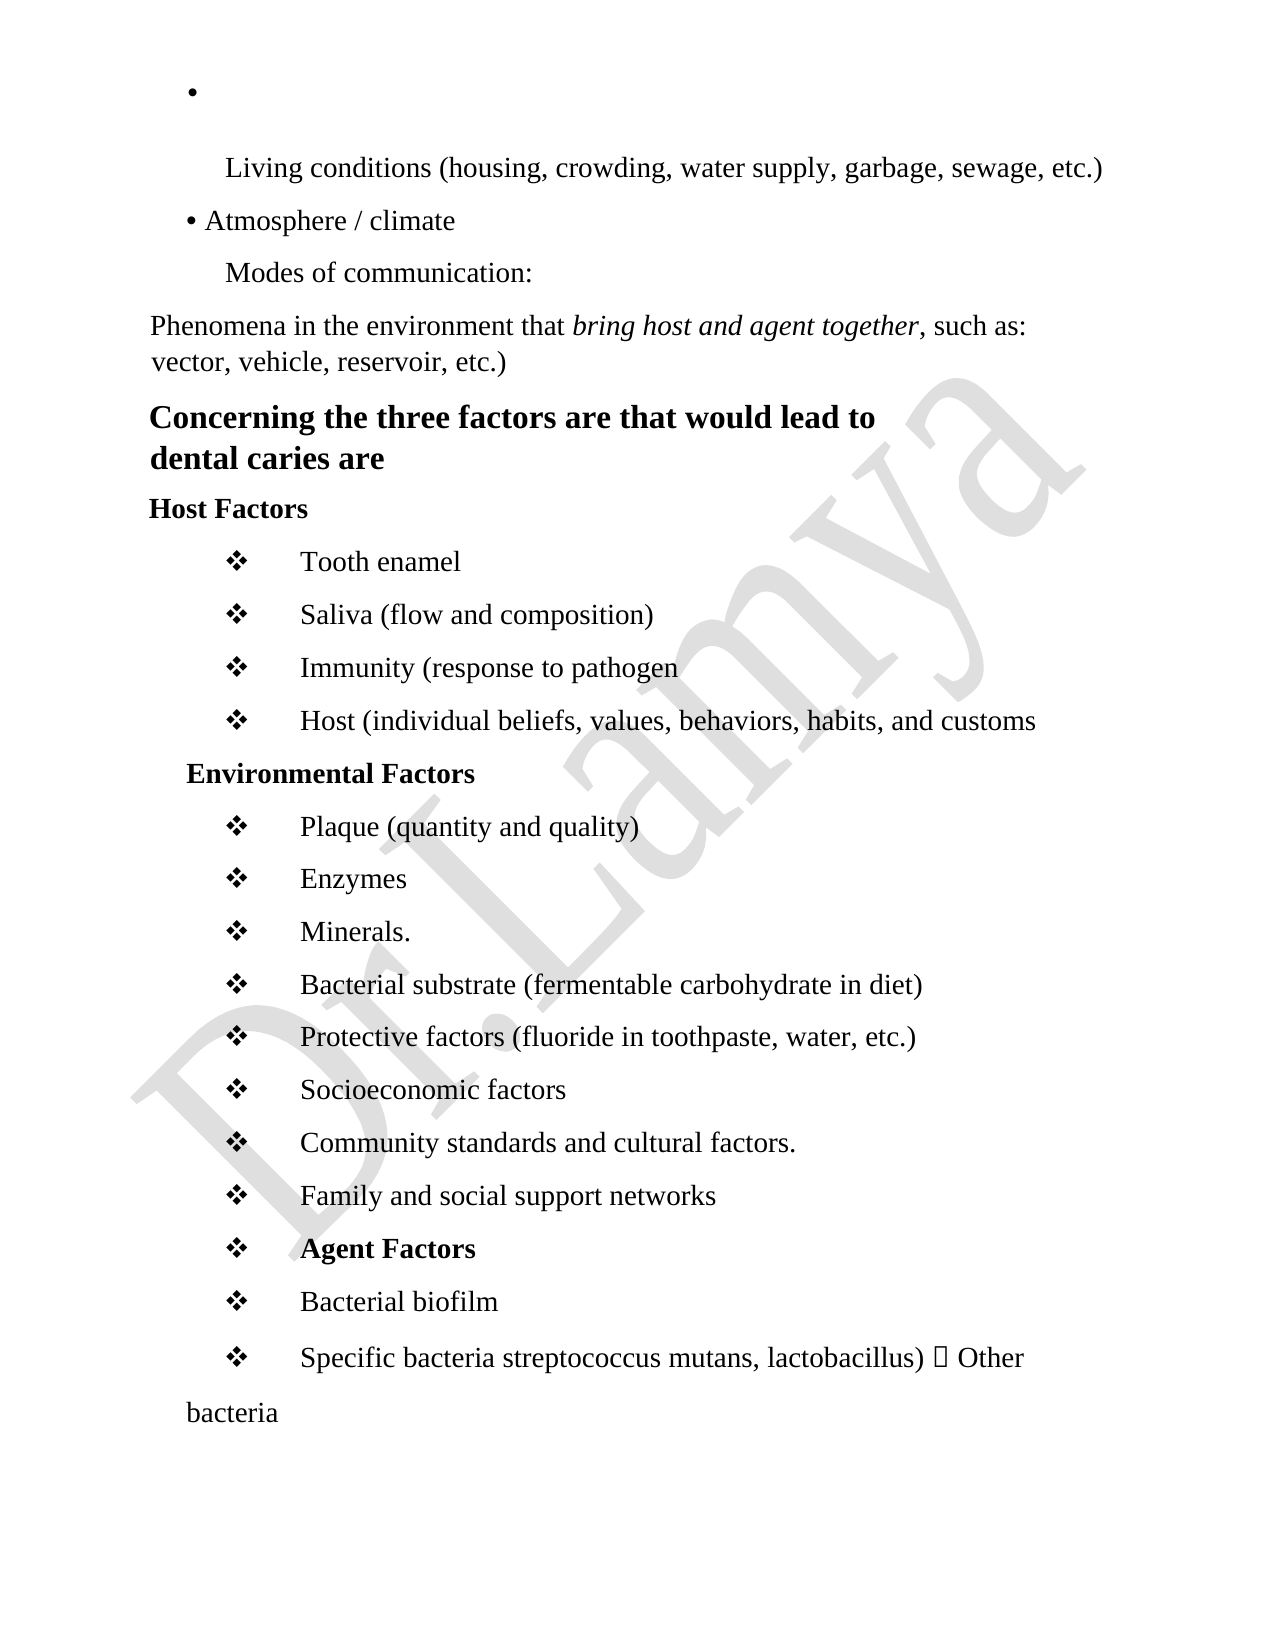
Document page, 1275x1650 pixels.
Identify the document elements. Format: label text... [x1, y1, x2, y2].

list Agent Factors [186, 1231, 1087, 1264]
list Tooth enamel [186, 544, 1087, 578]
list Immunity (response to pathogen [186, 650, 1087, 684]
subtitle Concerning the three factors are that would lead to dental caries are [148, 397, 891, 477]
text • Atmosphere / climate [186, 203, 1087, 236]
text Phenomena in the environment that bring host and agent together, such as: vector, vehicle, reservoir, etc.) [150, 308, 1087, 378]
text Modes of communication: [225, 256, 1087, 289]
text Living conditions (housing, crowding, water supply, garbage, sewage, etc.) [225, 150, 1121, 184]
list Socioeconomic factors [186, 1072, 1087, 1106]
list Saliva (flow and composition) [186, 597, 1087, 631]
list Enzymes [186, 861, 1087, 895]
list Bacterial biofilm [186, 1284, 1087, 1317]
list Protective factors (fluoride in toothpaste, water, etc.) [186, 1019, 1087, 1053]
subtitle Host Factors [148, 492, 891, 525]
list Host (individual beliefs, values, behaviors, habits, and customs Environmental Factors [186, 703, 1087, 789]
list Plaque (quantity and quality) [186, 809, 1087, 842]
list Family and social support networks [186, 1178, 1087, 1211]
list Minerals. [186, 914, 1087, 948]
list Specific bacteria streptococcus mutans, lactobacillus)  Other bacteria [186, 1337, 1087, 1429]
list Bacterial substrate (fermentable carbohydrate in diet) [186, 967, 1087, 1000]
list Community standards and cultural factors. [186, 1125, 1087, 1158]
